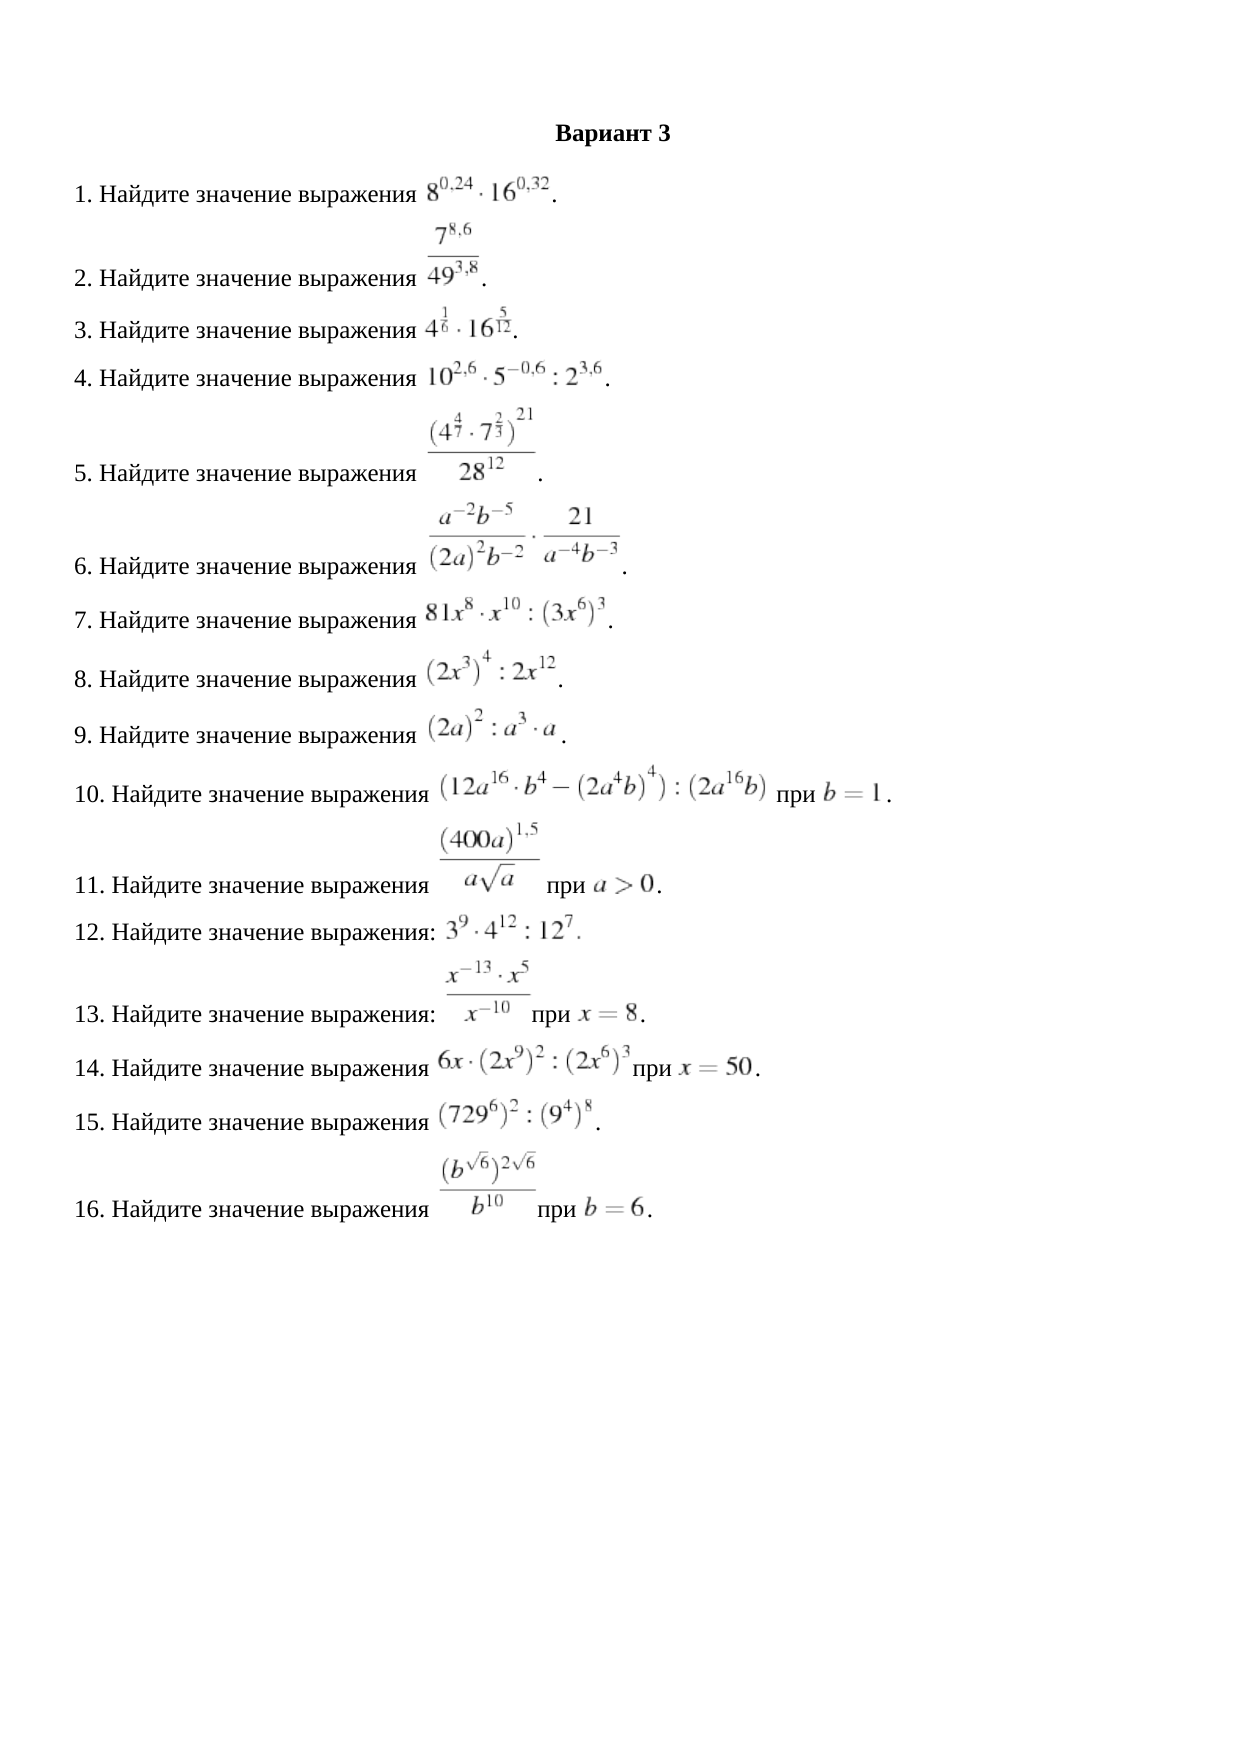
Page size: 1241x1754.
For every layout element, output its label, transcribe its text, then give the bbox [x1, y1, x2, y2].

picture [423, 175, 552, 203]
picture [423, 406, 538, 482]
text 1. Найдите значение выражения . [74, 176, 1152, 208]
picture [442, 960, 532, 1023]
picture [582, 1196, 647, 1218]
picture [677, 1054, 755, 1077]
picture [821, 780, 886, 803]
picture [577, 1000, 640, 1023]
picture [423, 707, 561, 744]
text 8. Найдите значение выражения . [74, 648, 1152, 693]
picture [423, 222, 481, 286]
picture [435, 1150, 538, 1218]
picture [423, 358, 605, 387]
text Вариант 3 [74, 118, 1152, 147]
picture [442, 913, 583, 941]
text 7. Найдите значение выражения . [74, 594, 1152, 634]
text 16. Найдите значение выражения при . [74, 1151, 1152, 1223]
text 9. Найдите значение выражения . [74, 707, 1152, 749]
text 11. Найдите значение выражения при . [74, 822, 1152, 899]
text 2. Найдите значение выражения . [74, 222, 1152, 291]
text 4. Найдите значение выражения . [74, 358, 1152, 392]
picture [423, 594, 608, 629]
text 15. Найдите значение выражения . [74, 1096, 1152, 1136]
picture [435, 1096, 595, 1131]
picture [435, 763, 770, 803]
picture [423, 648, 558, 688]
picture [592, 872, 657, 894]
picture [435, 1042, 633, 1077]
text 12. Найдите значение выражения: [74, 914, 1152, 946]
picture [423, 501, 622, 575]
text 5. Найдите значение выражения . [74, 406, 1152, 487]
picture [423, 305, 513, 339]
text 6. Найдите значение выражения . [74, 501, 1152, 580]
text 3. Найдите значение выражения . [74, 306, 1152, 344]
text 13. Найдите значение выражения: при . [74, 960, 1152, 1028]
text 14. Найдите значение выражения при . [74, 1042, 1152, 1082]
picture [435, 822, 541, 894]
